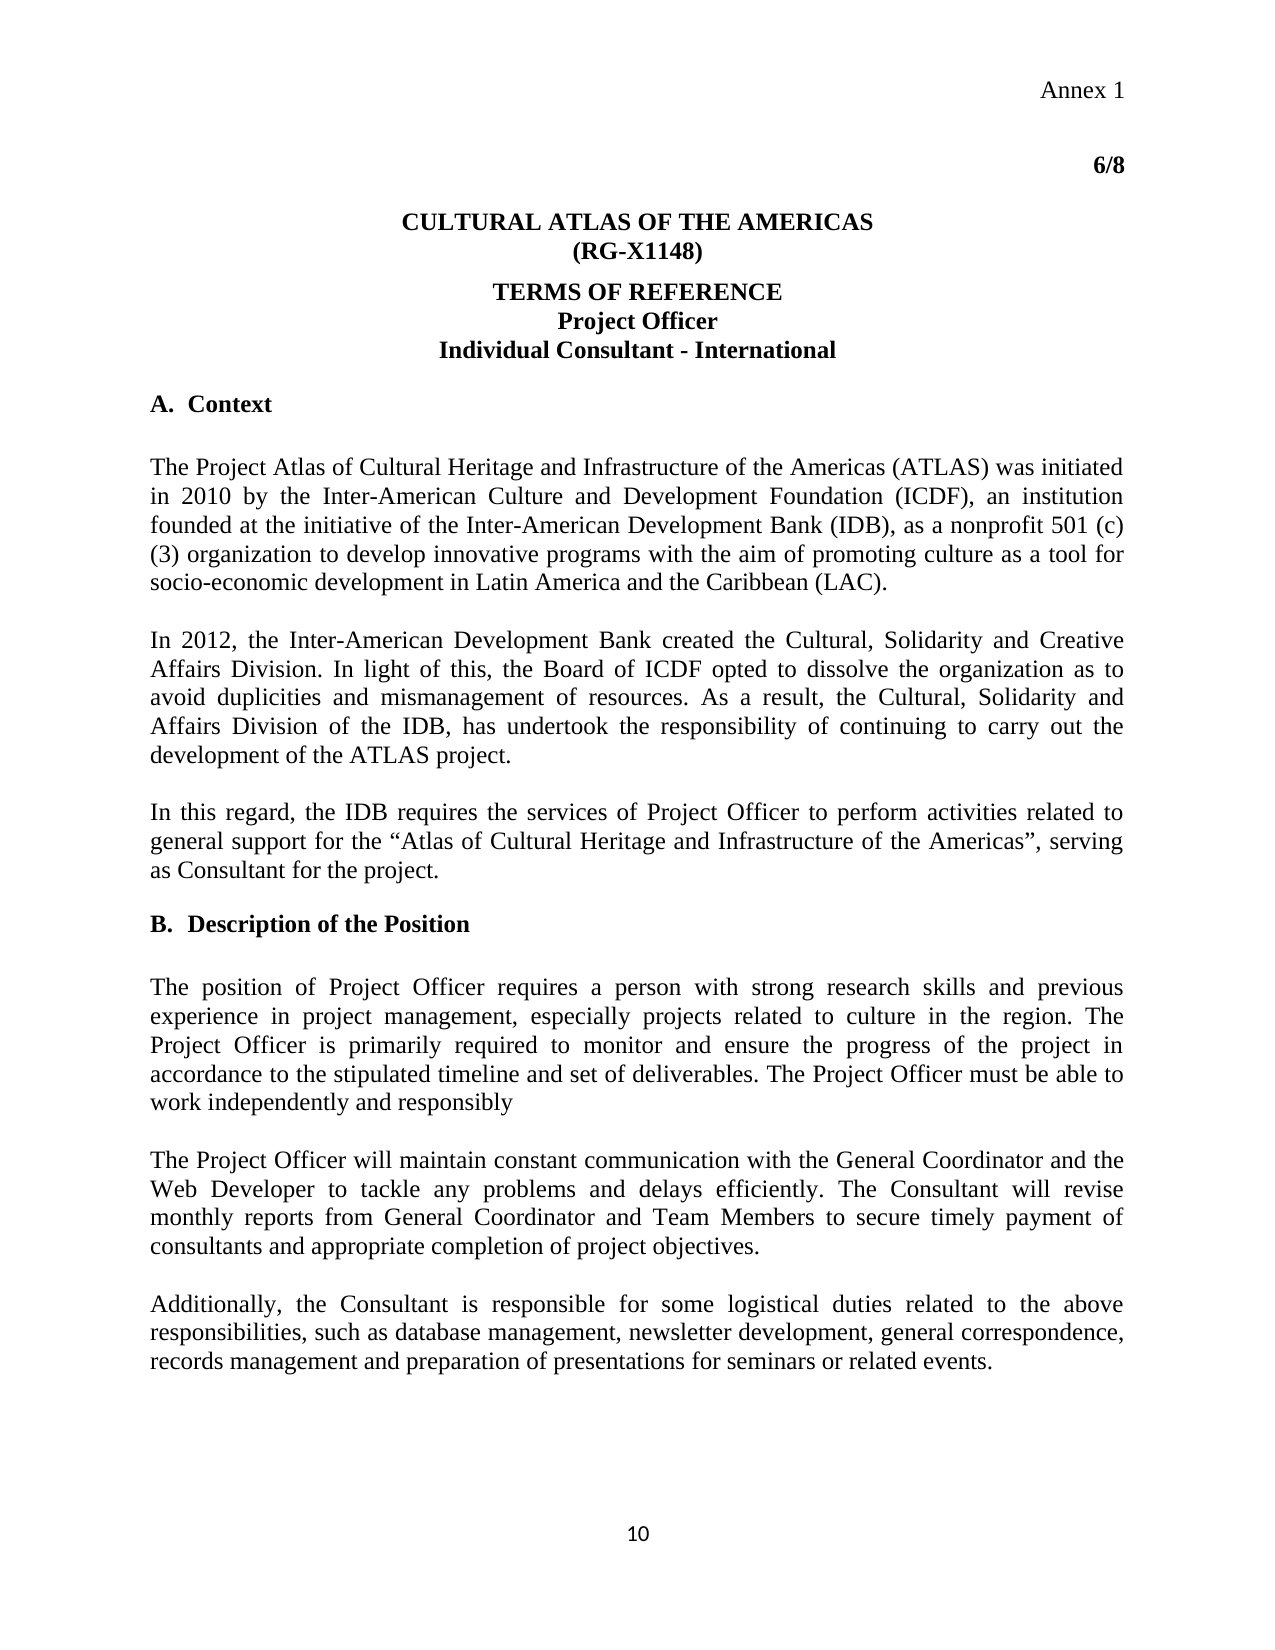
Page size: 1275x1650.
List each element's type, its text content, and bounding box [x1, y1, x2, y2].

text Individual Consultant - International [150, 335, 1125, 364]
text CULTURAL ATLAS OF THE AMERICAS [150, 207, 1125, 236]
text In 2012, the Inter-American Development Bank created the Cultural, Solidarity and Creative Affairs Division. In light of this, the Board of ICDF opted to dissolve the organization as to avoid duplicities and mismanagement of resources. As a result, the Cultural, Solidarity and Affairs Division of the IDB, has undertook the responsibility of continuing to carry out the development of the ATLAS project. [150, 625, 1125, 769]
list Description of the Position [150, 909, 1125, 937]
text The position of Project Officer requires a person with strong research skills and previous experience in project management, especially projects related to culture in the region. The Project Officer is primarily required to monitor and ensure the progress of the project in accordance to the stipulated timeline and set of deliverables. The Project Officer must be able to work independently and responsibly [150, 972, 1125, 1116]
text Project Officer [150, 306, 1125, 335]
text The Project Officer will maintain constant communication with the General Coordinator and the Web Developer to tackle any problems and delays efficiently. The Consultant will revise monthly reports from General Coordinator and Team Members to secure timely payment of consultants and appropriate completion of project objectives. [150, 1145, 1125, 1260]
text 6/8 [150, 150, 1125, 179]
text Additionally, the Consultant is responsible for some logistical duties related to the above responsibilities, such as database management, newsletter development, general correspondence, records management and preparation of presentations for seminars or related events. [150, 1289, 1125, 1375]
text (RG-X1148) [150, 236, 1125, 265]
list Context [150, 389, 1125, 417]
text In this regard, the IDB requires the services of Project Officer to perform activities related to general support for the “Atlas of Cultural Heritage and Infrastructure of the Americas”, serving as Consultant for the project. [150, 797, 1125, 884]
text TERMS OF REFERENCE [150, 277, 1125, 306]
text The Project Atlas of Cultural Heritage and Infrastructure of the Americas (ATLAS) was initiated in 2010 by the Inter-American Culture and Development Foundation (ICDF), an institution founded at the initiative of the Inter-American Development Bank (IDB), as a nonprofit 501 (c) (3) organization to develop innovative programs with the aim of promoting culture as a tool for socio-economic development in Latin America and the Caribbean (LAC). [150, 452, 1125, 596]
